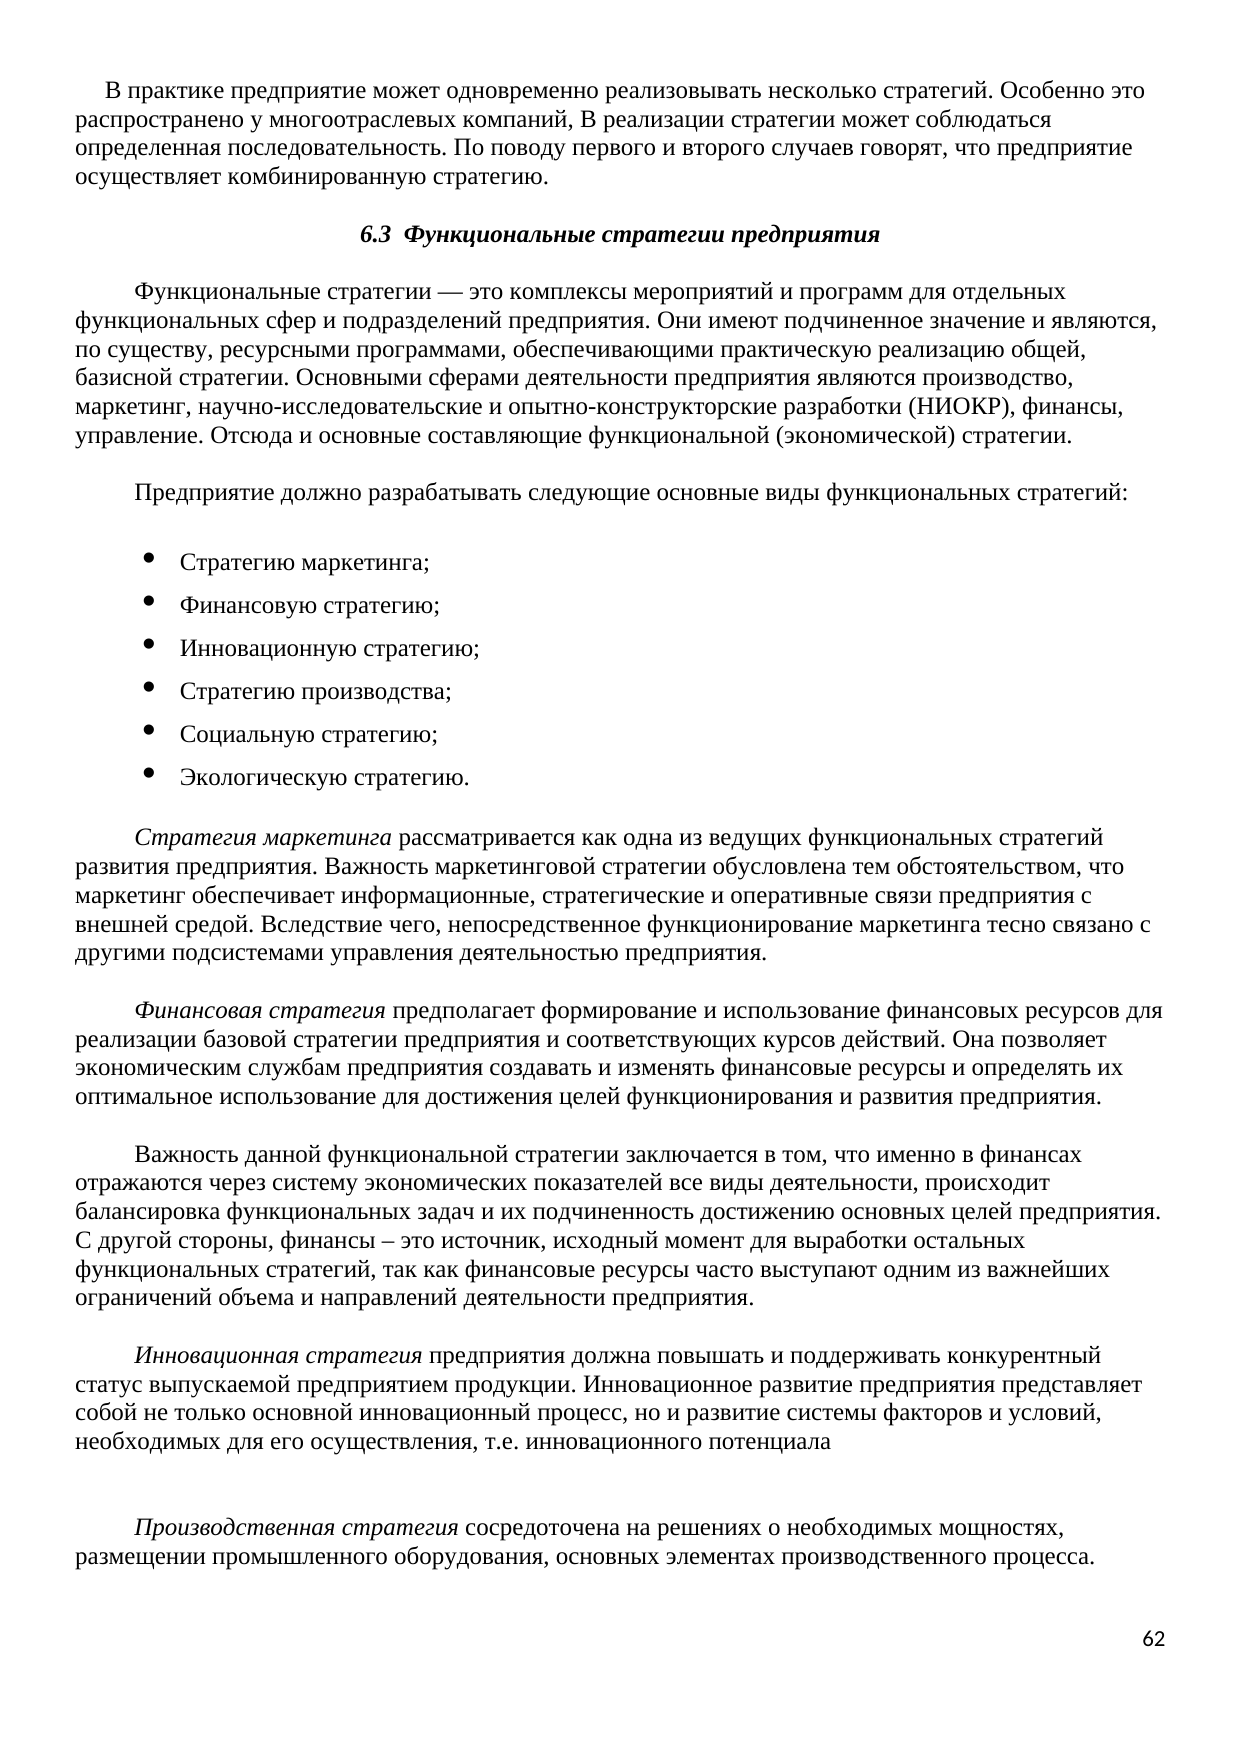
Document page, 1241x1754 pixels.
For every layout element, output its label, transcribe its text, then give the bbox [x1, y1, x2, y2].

list Финансовую стратегию; [142, 578, 1165, 621]
text Финансовая стратегия предполагает формирование и использование финансовых ресурсов для реализации базовой стратегии предприятия и соответствующих курсов действий. Она позволяет экономическим службам предприятия создавать и изменять финансовые ресурсы и определять их оптимальное использование для достижения целей функционирования и развития предприятия. [75, 995, 1165, 1110]
list Стратегию маркетинга; [142, 535, 1165, 578]
text Инновационная стратегия предприятия должна повышать и поддерживать конкурентный статус выпускаемой предприятием продукции. Инновационное развитие предприятия представляет собой не только основной инновационный процесс, но и развитие системы факторов и условий, необходимых для его осуществления, т.е. инновационного потенциала [75, 1340, 1165, 1455]
text В практике предприятие может одновременно реализовывать несколько стратегий. Особенно это распространено у многоотраслевых компаний, В реализации стратегии может соблюдаться определенная последовательность. По поводу первого и второго случаев говорят, что предприятие осуществляет комбинированную стратегию. [75, 75, 1165, 190]
list Экологическую стратегию. [142, 751, 1165, 794]
text Стратегия маркетинга рассматривается как одна из ведущих функциональных стратегий развития предприятия. Важность маркетинговой стратегии обусловлена тем обстоятельством, что маркетинг обеспечивает информационные, стратегические и оперативные связи предприятия с внешней средой. Вследствие чего, непосредственное функционирование маркетинга тесно связано с другими подсистемами управления деятельностью предприятия. [75, 822, 1165, 966]
text Предприятие должно разрабатывать следующие основные виды функциональных стратегий: [75, 477, 1165, 506]
text Функциональные стратегии — это комплексы мероприятий и программ для отдельных функциональных сфер и подразделений предприятия. Они имеют подчиненное значение и являются, по существу, ресурсными программами, обеспечивающими практическую реализацию общей, базисной стратегии. Основными сферами деятельности предприятия являются производство, маркетинг, научно-исследовательские и опытно-конструкторские разработки (НИОКР), финансы, управление. Отсюда и основные составляющие функциональной (экономической) стратегии. [75, 276, 1165, 449]
text 6.3 Функциональные стратегии предприятия [75, 219, 1165, 247]
list Стратегию производства; [142, 664, 1165, 707]
text Важность данной функциональной стратегии заключается в том, что именно в финансах отражаются через систему экономических показателей все виды деятельности, происходит балансировка функциональных задач и их подчиненность достижению основных целей предприятия. С другой стороны, финансы – это источник, исходный момент для выработки остальных функциональных стратегий, так как финансовые ресурсы часто выступают одним из важнейших ограничений объема и направлений деятельности предприятия. [75, 1139, 1165, 1311]
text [75, 1512, 1165, 1570]
list Социальную стратегию; [142, 707, 1165, 751]
list Инновационную стратегию; [142, 621, 1165, 664]
